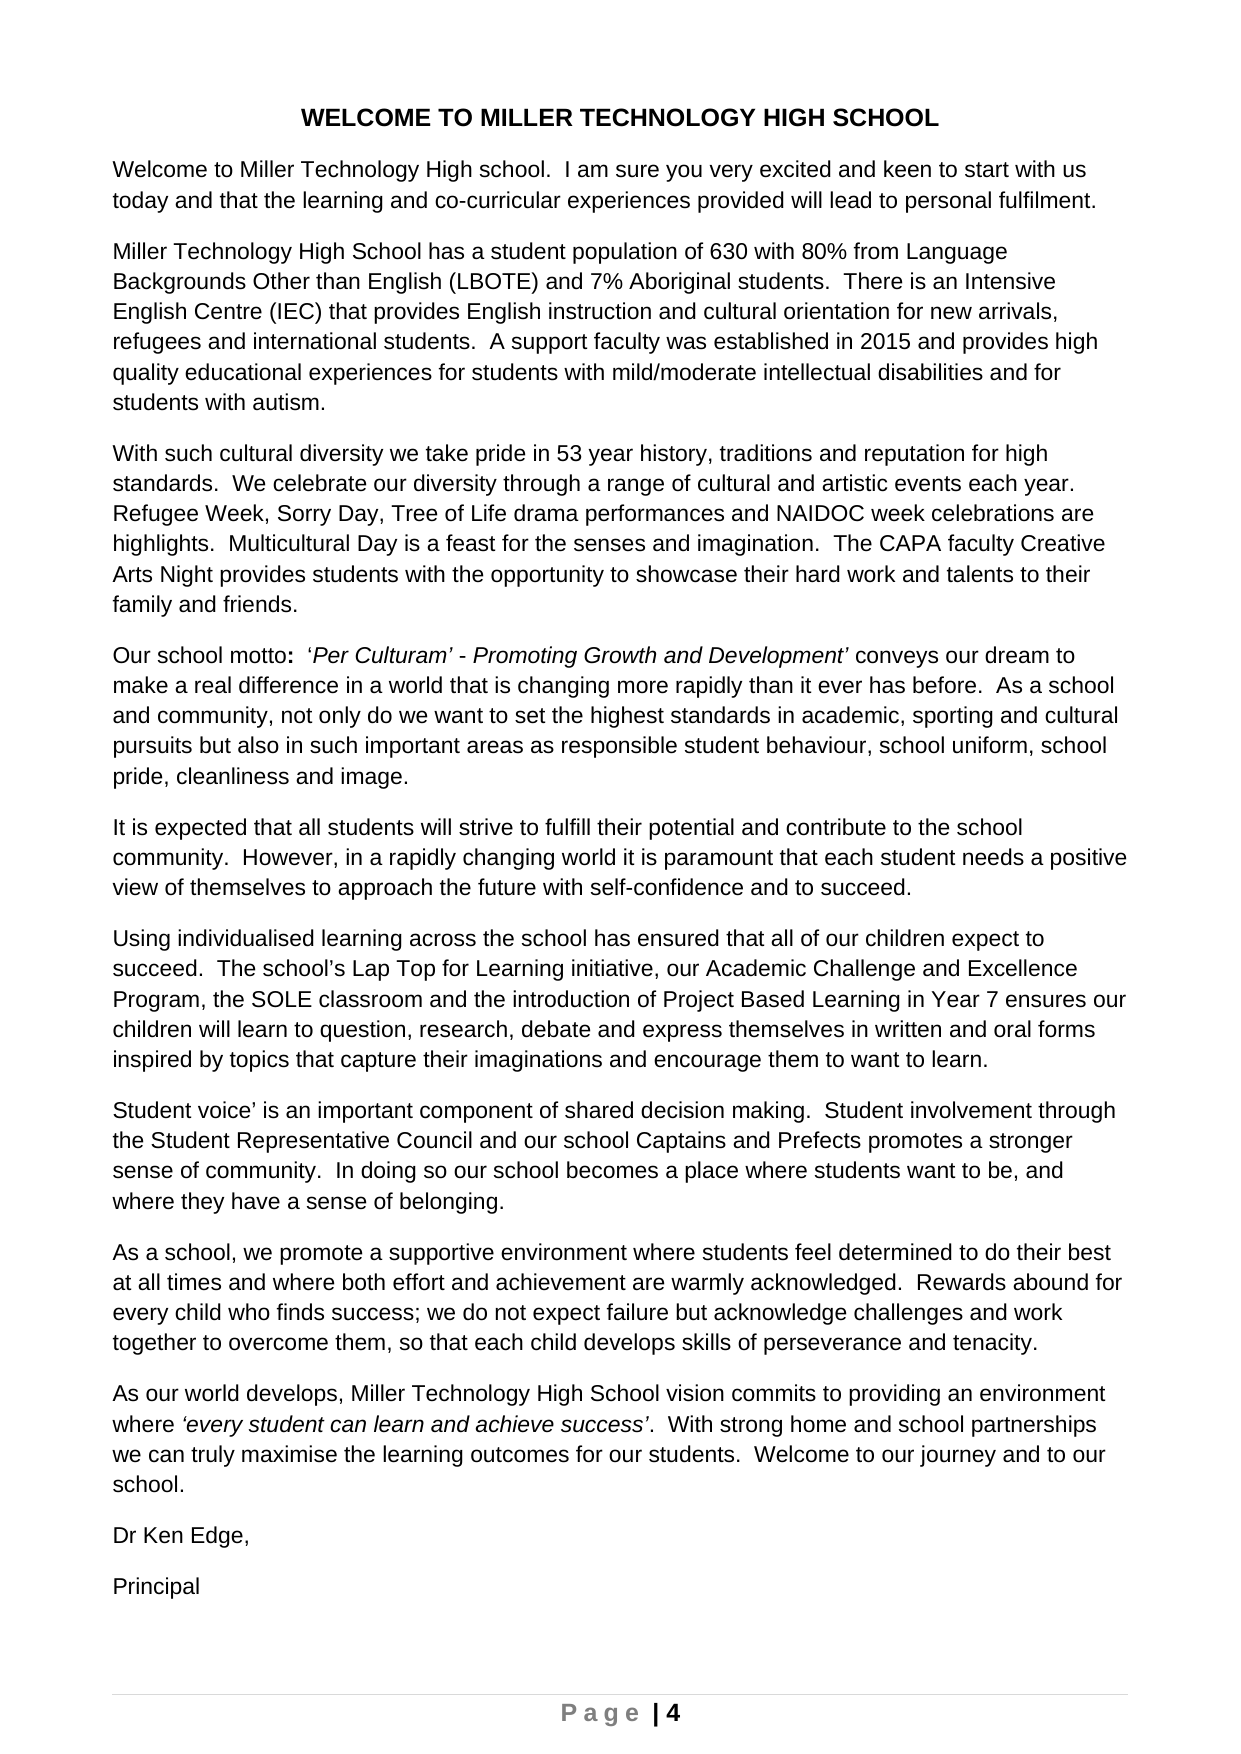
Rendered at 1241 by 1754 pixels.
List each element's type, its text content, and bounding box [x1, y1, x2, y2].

text Principal [112, 1573, 1128, 1599]
text Our school motto: ‘Per Culturam’ - Promoting Growth and Development’ conveys our dream to make a real difference in a world that is changing more rapidly than it ever has before. As a school and community, not only do we want to set the highest standards in academic, sporting and cultural pursuits but also in such important areas as responsible student behaviour, school uniform, school pride, cleanliness and image. [112, 642, 1128, 789]
text Miller Technology High School has a student population of 630 with 80% from Language Backgrounds Other than English (LBOTE) and 7% Aboriginal students. There is an Intensive English Centre (IEC) that provides English instruction and cultural orientation for new arrivals, refugees and international students. A support faculty was established in 2015 and provides high quality educational experiences for students with mild/moderate intellectual disabilities and for students with autism. [112, 238, 1128, 415]
text As a school, we promote a supportive environment where students feel determined to do their best at all times and where both effort and achievement are warmly acknowledged. Rewards abound for every child who finds success; we do not expect failure but acknowledge challenges and work together to overcome them, so that each child develops skills of perseverance and tenacity. [112, 1239, 1128, 1356]
text Using individualised learning across the school has ensured that all of our children expect to succeed. The school’s Lap Top for Learning initiative, our Academic Challenge and Excellence Program, the SOLE classroom and the introduction of Project Based Learning in Year 7 ensures our children will learn to question, research, debate and express themselves in written and oral forms inspired by topics that capture their imaginations and encourage them to want to learn. [112, 925, 1128, 1072]
text Welcome to Miller Technology High school. I am sure you very excited and keen to start with us today and that the learning and co-curricular experiences provided will lead to personal fulfilment. [112, 156, 1128, 213]
text With such cultural diversity we take pride in 53 year history, traditions and reputation for high standards. We celebrate our diversity through a range of cultural and artistic events each year. Refugee Week, Sorry Day, Tree of Life drama performances and NAIDOC week celebrations are highlights. Multicultural Day is a feast for the senses and imagination. The CAPA faculty Creative Arts Night provides students with the opportunity to showcase their hard work and talents to their family and friends. [112, 440, 1128, 617]
text Dr Ken Edge, [112, 1522, 1128, 1548]
text As our world develops, Miller Technology High School vision commits to providing an environment where ‘every student can learn and achieve success’. With strong home and school partnerships we can truly maximise the learning outcomes for our students. Welcome to our journey and to our school. [112, 1380, 1128, 1497]
text It is expected that all students will strive to fulfill their potential and contribute to the school community. However, in a rapidly changing world it is paramount that each student needs a positive view of themselves to approach the future with self-confidence and to succeed. [112, 814, 1128, 901]
text Student voice’ is an important component of shared decision making. Student involvement through the Student Representative Council and our school Captains and Prefects promotes a stronger sense of community. In doing so our school becomes a place where students want to be, and where they have a sense of belonging. [112, 1097, 1128, 1214]
text WELCOME TO MILLER TECHNOLOGY HIGH SCHOOL [112, 103, 1128, 131]
